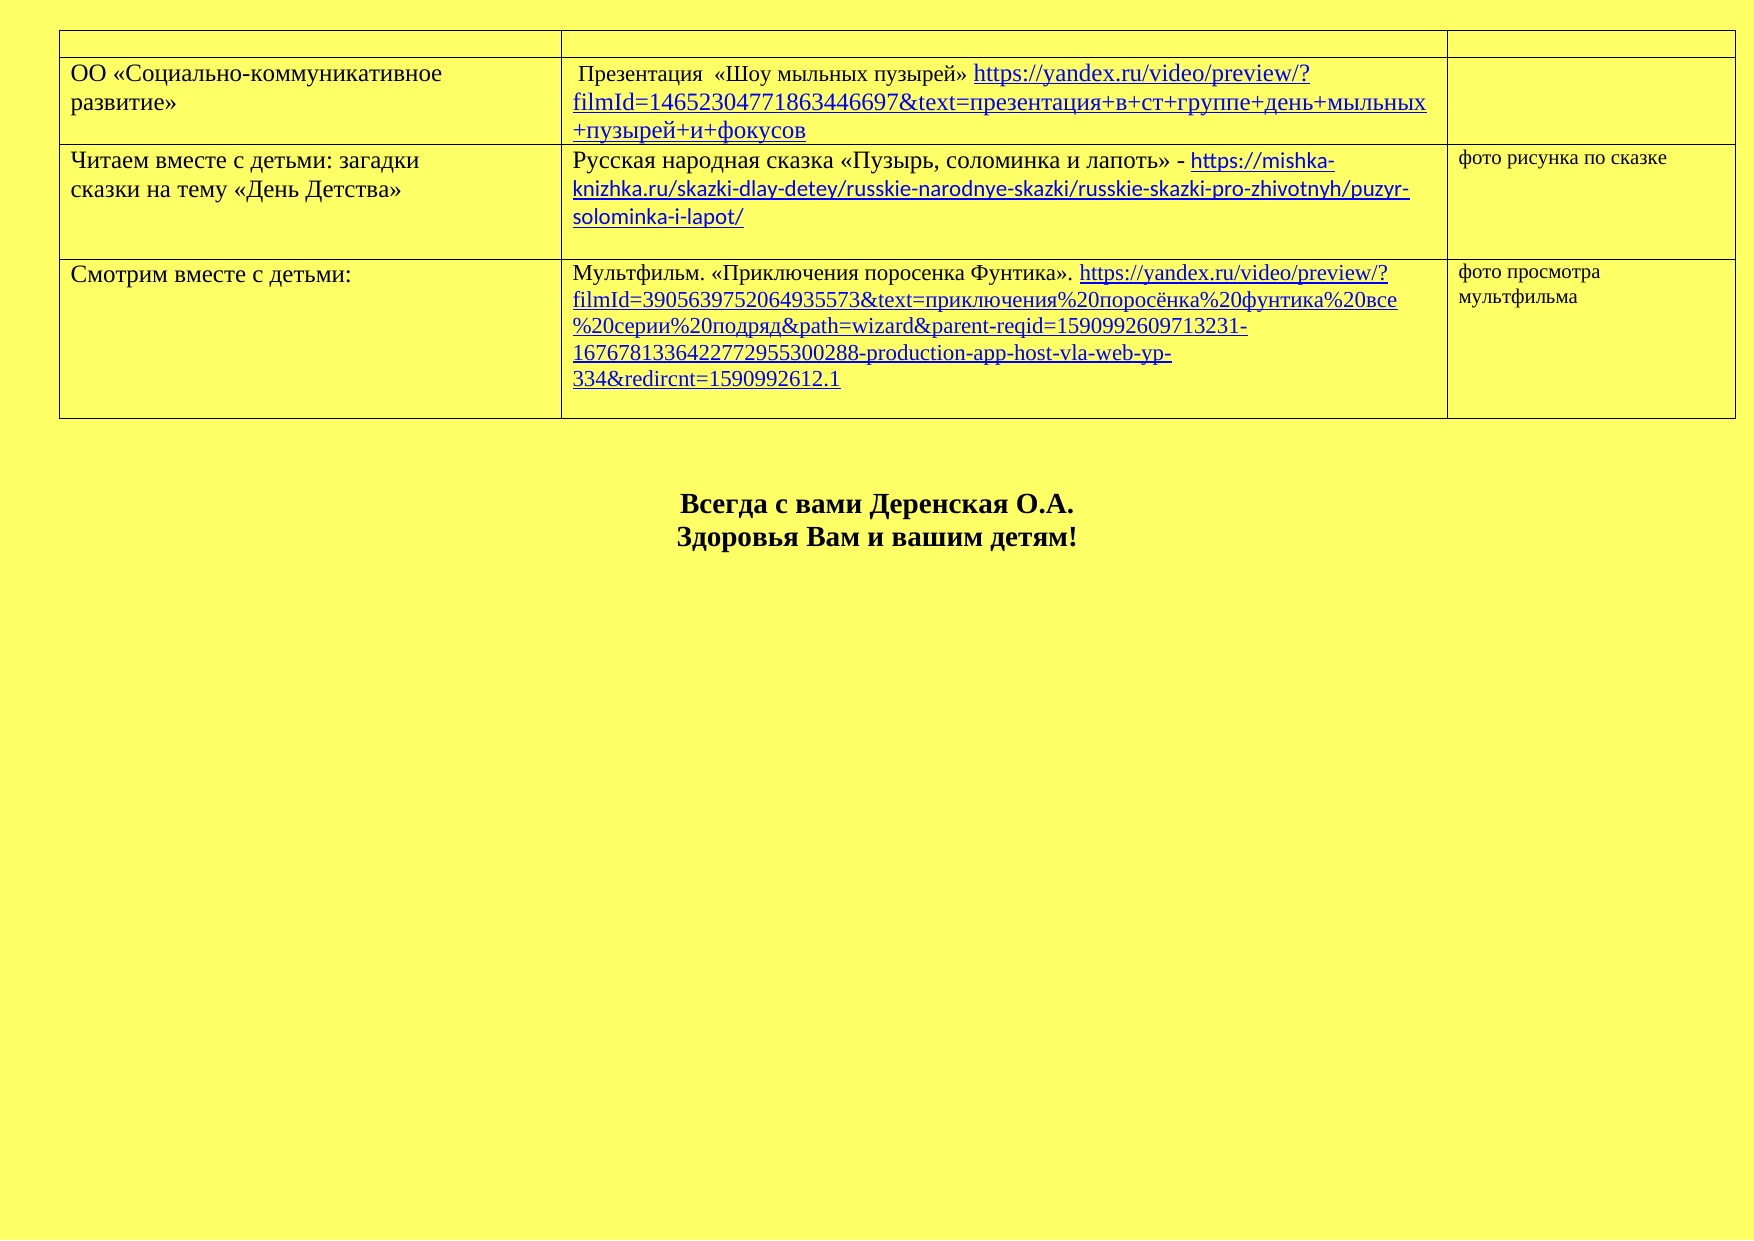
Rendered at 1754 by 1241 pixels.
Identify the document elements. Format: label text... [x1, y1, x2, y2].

table_cell Русская народная сказка «Пузырь, соломинка и лапоть» - https://mishka-knizhka.ru/skazki-dlay-detey/russkie-narodnye-skazki/russkie-skazki-pro-zhivotnyh/puzyr-solominka-i-lapot/ [562, 145, 1447, 258]
table_cell Презентация «Шоу мыльных пузырей» https://yandex.ru/video/preview/?filmId=14652304771863446697&text=презентация+в+ст+группе+день+мыльных+пузырей+и+фокусов [562, 58, 1447, 144]
table_cell фото рисунка по сказке [1448, 145, 1735, 258]
table_cell Смотрим вместе с детьми: [60, 260, 561, 418]
table_cell [1448, 31, 1735, 57]
text Здоровья Вам и вашим детям! [29, 519, 1724, 553]
table_cell [1448, 58, 1735, 144]
table_cell Читаем вместе с детьми: загадки сказки на тему «День Детства» [60, 145, 561, 258]
table_cell Мультфильм. «Приключения поросенка Фунтика». https://yandex.ru/video/preview/?filmId=3905639752064935573&text=приключения%20поросёнка%20фунтика%20все%20серии%20подряд&path=wizard&parent-reqid=1590992609713231-1676781336422772955300288-production-app-host-vla-web-yp-334&redircnt=1590992612.1 [562, 260, 1447, 418]
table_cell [562, 31, 1447, 57]
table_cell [60, 31, 561, 57]
table_cell ОО «Социально-коммуникативное развитие» [60, 58, 561, 144]
text Всегда с вами Деренская О.А. [29, 486, 1724, 519]
table_cell фото просмотра мультфильма [1448, 260, 1735, 418]
